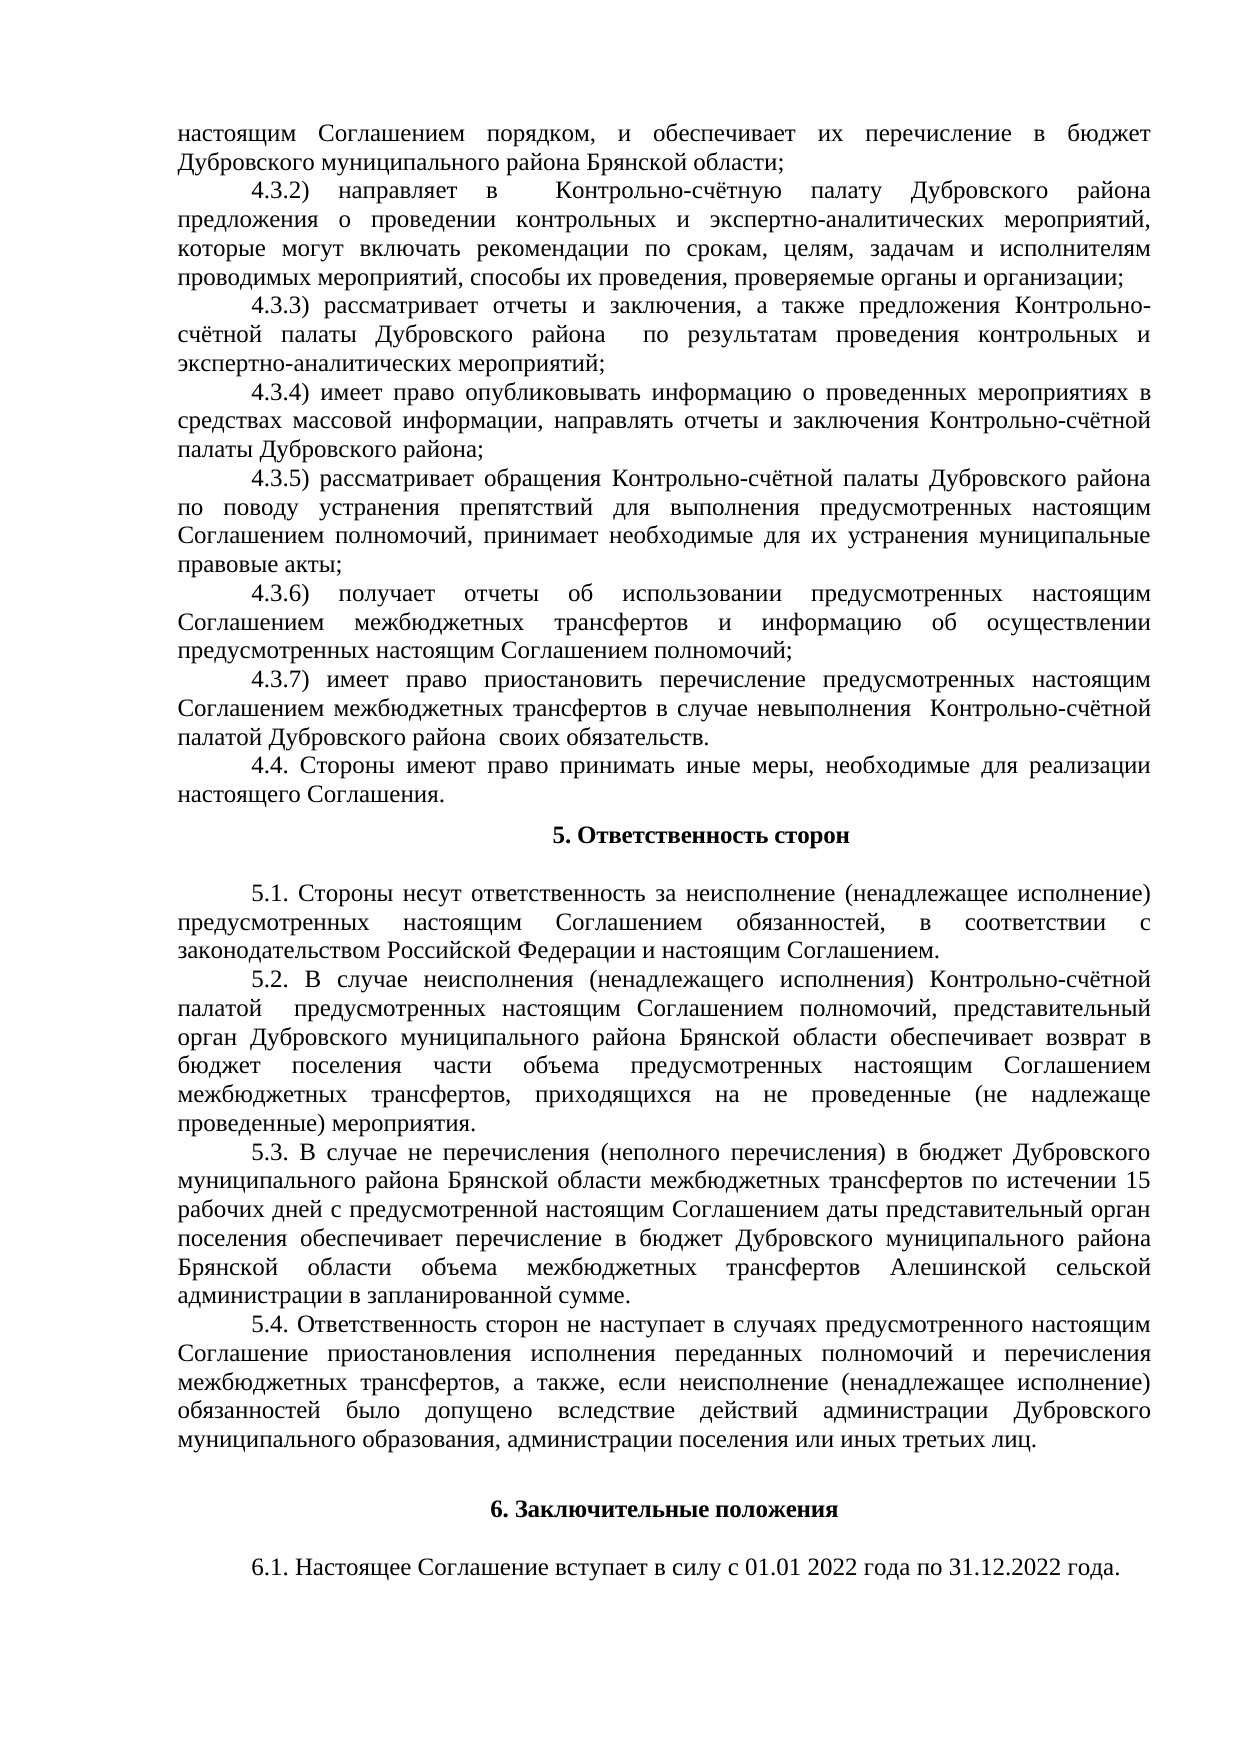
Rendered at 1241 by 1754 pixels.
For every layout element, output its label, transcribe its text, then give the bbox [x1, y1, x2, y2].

text 5. Ответственность сторон [177, 821, 1152, 849]
text 4.4. Стороны имеют право принимать иные меры, необходимые для реализации настоящего Соглашения. [177, 751, 1152, 808]
text 4.3.7) имеет право приостановить перечисление предусмотренных настоящим Соглашением межбюджетных трансфертов в случае невыполнения Контрольно-счётной палатой Дубровского района своих обязательств. [177, 664, 1152, 751]
text 5.2. В случае неисполнения (ненадлежащего исполнения) Контрольно-счётной палатой предусмотренных настоящим Соглашением полномочий, представительный орган Дубровского муниципального района Брянской области обеспечивает возврат в бюджет поселения части объема предусмотренных настоящим Соглашением межбюджетных трансфертов, приходящихся на не проведенные (не надлежаще проведенные) мероприятия. [177, 964, 1152, 1137]
text 6.1. Настоящее Соглашение вступает в силу с 01.01 2022 года по 31.12.2022 года. [177, 1552, 1152, 1581]
text 4.3.2) направляет в Контрольно-счётную палату Дубровского района предложения о проведении контрольных и экспертно-аналитических мероприятий, которые могут включать рекомендации по срокам, целям, задачам и исполнителям проводимых мероприятий, способы их проведения, проверяемые органы и организации; [177, 176, 1152, 291]
text 6. Заключительные положения [177, 1494, 1152, 1523]
text 4.3.6) получает отчеты об использовании предусмотренных настоящим Соглашением межбюджетных трансфертов и информацию об осуществлении предусмотренных настоящим Соглашением полномочий; [177, 578, 1152, 664]
text 4.3.3) рассматривает отчеты и заключения, а также предложения Контрольно-счётной палаты Дубровского района по результатам проведения контрольных и экспертно-аналитических мероприятий; [177, 291, 1152, 377]
text 5.4. Ответственность сторон не наступает в случаях предусмотренного настоящим Соглашение приостановления исполнения переданных полномочий и перечисления межбюджетных трансфертов, а также, если неисполнение (ненадлежащее исполнение) обязанностей было допущено вследствие действий администрации Дубровского муниципального образования, администрации поселения или иных третьих лиц. [177, 1309, 1152, 1453]
text 5.3. В случае не перечисления (неполного перечисления) в бюджет Дубровского муниципального района Брянской области межбюджетных трансфертов по истечении 15 рабочих дней с предусмотренной настоящим Соглашением даты представительный орган поселения обеспечивает перечисление в бюджет Дубровского муниципального района Брянской области объема межбюджетных трансфертов Алешинской сельской администрации в запланированной сумме. [177, 1137, 1152, 1309]
text 5.1. Стороны несут ответственность за неисполнение (ненадлежащее исполнение) предусмотренных настоящим Соглашением обязанностей, в соответствии с законодательством Российской Федерации и настоящим Соглашением. [177, 878, 1152, 964]
text 4.3.4) имеет право опубликовывать информацию о проведенных мероприятиях в средствах массовой информации, направлять отчеты и заключения Контрольно-счётной палаты Дубровского района; [177, 377, 1152, 463]
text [177, 118, 1152, 176]
text 4.3.5) рассматривает обращения Контрольно-счётной палаты Дубровского района по поводу устранения препятствий для выполнения предусмотренных настоящим Соглашением полномочий, принимает необходимые для их устранения муниципальные правовые акты; [177, 463, 1152, 578]
